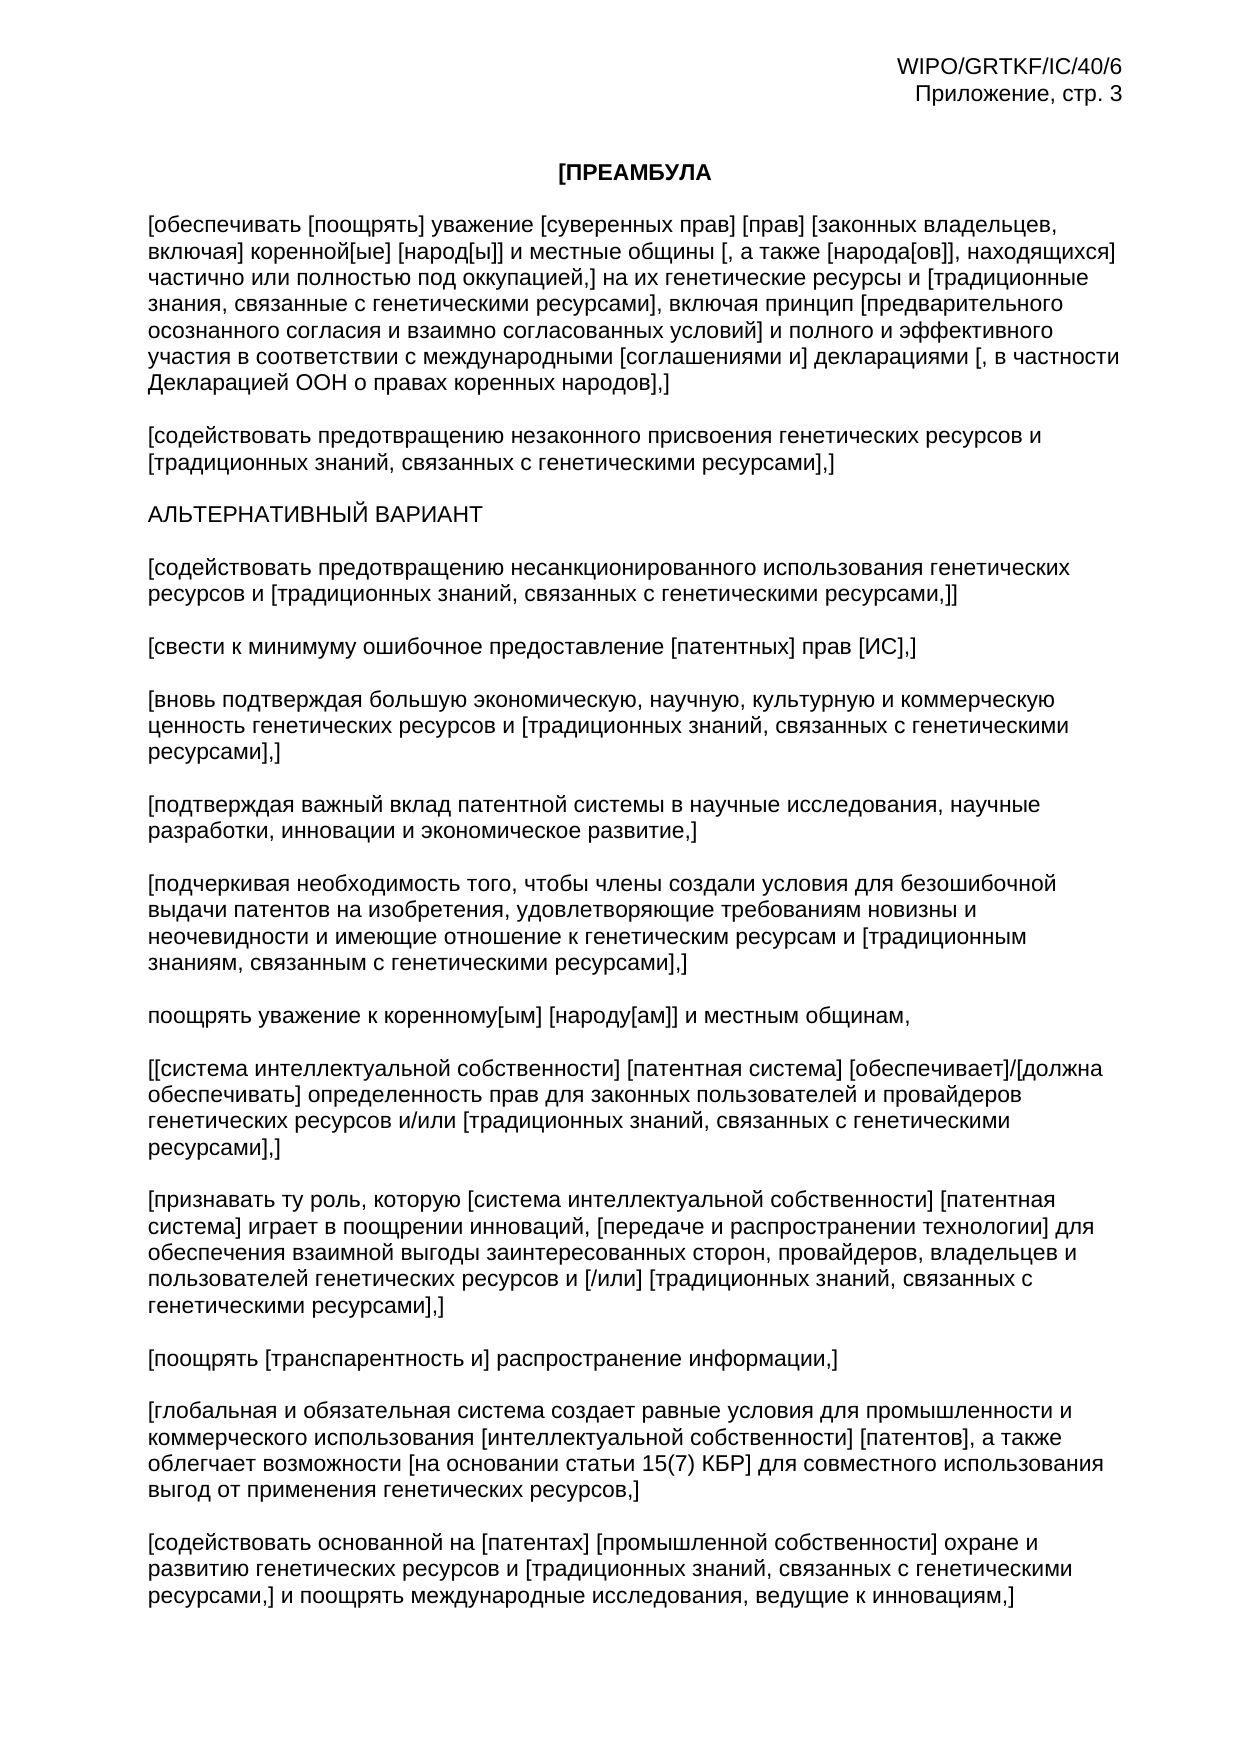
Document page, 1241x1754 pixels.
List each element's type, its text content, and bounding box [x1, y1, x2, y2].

text [обеспечивать [поощрять] уважение [суверенных прав] [прав] [законных владельцев, включая] коренной[ые] [народ[ы]] и местные общины [, а также [народа[ов]], находящихся] частично или полностью под оккупацией,] на их генетические ресурсы и [традиционные знания, связанные с генетическими ресурсами], включая принцип [предварительного осознанного согласия и взаимно согласованных условий] и полного и эффективного участия в соответствии с международными [соглашениями и] декларациями [, в частности Декларацией ООН о правах коренных народов],] [148, 211, 1122, 396]
text [содействовать предотвращению незаконного присвоения генетических ресурсов и [традиционных знаний, связанных с генетическими ресурсами],] [148, 422, 1122, 475]
text [подтверждая важный вклад патентной системы в научные исследования, научные разработки, инновации и экономическое развитие,] [148, 791, 1122, 844]
text [вновь подтверждая большую экономическую, научную, культурную и коммерческую ценность генетических ресурсов и [традиционных знаний, связанных с генетическими ресурсами],] [148, 686, 1122, 765]
text [признавать ту роль, которую [система интеллектуальной собственности] [патентная система] играет в поощрении инноваций, [передаче и распространении технологии] для обеспечения взаимной выгоды заинтересованных сторон, провайдеров, владельцев и пользователей генетических ресурсов и [/или] [традиционных знаний, связанных с генетическими ресурсами],] [148, 1186, 1122, 1318]
text [ПРЕАМБУЛА [148, 158, 1122, 185]
text АЛЬТЕРНАТИВНЫЙ ВАРИАНТ [148, 501, 1122, 527]
text [глобальная и обязательная система создает равные условия для промышленности и коммерческого использования [интеллектуальной собственности] [патентов], а также облегчает возможности [на основании статьи 15(7) КБР] для совместного использования выгод от применения генетических ресурсов,] [148, 1397, 1122, 1503]
text [подчеркивая необходимость того, чтобы члены создали условия для безошибочной выдачи патентов на изобретения, удовлетворяющие требованиям новизны и неочевидности и имеющие отношение к генетическим ресурсам и [традиционным знаниям, связанным с генетическими ресурсами],] [148, 870, 1122, 976]
text [содействовать предотвращению несанкционированного использования генетических ресурсов и [традиционных знаний, связанных с генетическими ресурсами,]] [148, 554, 1122, 607]
text поощрять уважение к коренному[ым] [народу[ам]] и местным общинам, [148, 1002, 1122, 1028]
text [поощрять [транспарентность и] распространение информации,] [148, 1344, 1122, 1371]
text [содействовать основанной на [патентах] [промышленной собственности] охране и развитию генетических ресурсов и [традиционных знаний, связанных с генетическими ресурсами,] и поощрять международные исследования, ведущие к инновациям,] [148, 1529, 1122, 1608]
text [свести к минимуму ошибочное предоставление [патентных] прав [ИС],] [148, 633, 1122, 659]
text [[система интеллектуальной собственности] [патентная система] [обеспечивает]/[должна обеспечивать] определенность прав для законных пользователей и провайдеров генетических ресурсов и/или [традиционных знаний, связанных с генетическими ресурсами],] [148, 1054, 1122, 1160]
